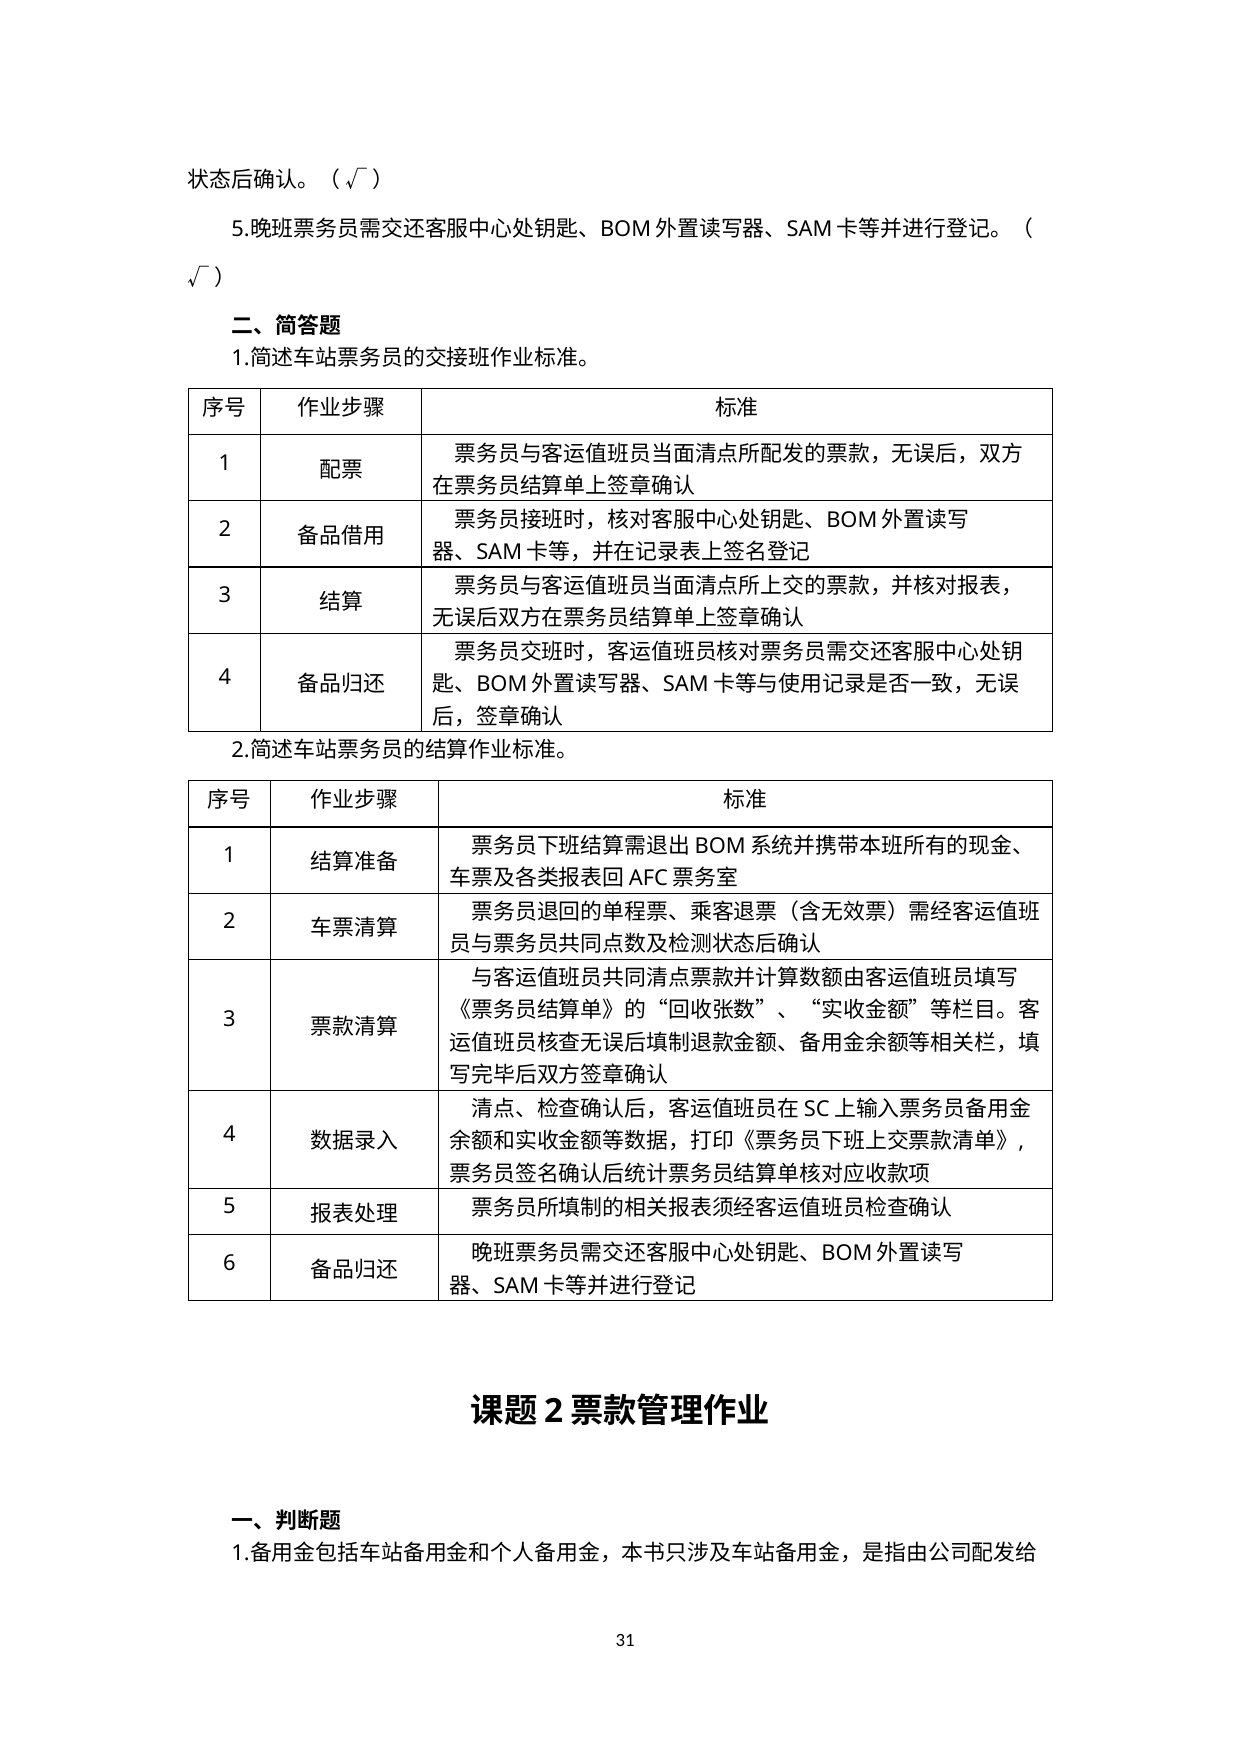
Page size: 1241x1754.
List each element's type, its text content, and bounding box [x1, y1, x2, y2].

table_cell 4 [189, 1091, 270, 1188]
table_cell 3 [189, 960, 270, 1089]
table_cell 2 [189, 894, 270, 958]
text 课题2票款管理作业 [187, 1376, 1053, 1441]
text 一、判断题 [231, 1502, 1053, 1535]
table_cell 票务员与客运值班员当面清点所上交的票款，并核对报表，无误后双方在票务员结算单上签章确认 [422, 568, 1052, 632]
table_cell 3 [189, 568, 260, 632]
table_cell 清点、检查确认后，客运值班员在SC上输入票务员备用金余额和实收金额等数据，打印《票务员下班上交票款清单》,票务员签名确认后统计票务员结算单核对应收款项 [439, 1091, 1052, 1188]
table_cell 与客运值班员共同清点票款并计算数额由客运值班员填写《票务员结算单》的“回收张数”、“实收金额”等栏目。客运值班员核查无误后填制退款金额、备用金余额等相关栏，填写完毕后双方签章确认 [439, 960, 1052, 1089]
table_cell 数据录入 [271, 1091, 438, 1188]
table_cell 票务员与客运值班员当面清点所配发的票款，无误后，双方在票务员结算单上签章确认 [422, 435, 1052, 500]
table_cell 2 [189, 501, 260, 566]
table_header 作业步骤 [261, 389, 421, 434]
table_cell 结算 [261, 568, 421, 632]
table_cell 4 [189, 634, 260, 731]
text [187, 162, 1053, 194]
table_cell 备品归还 [261, 634, 421, 731]
table_cell 车票清算 [271, 894, 438, 958]
table_cell 1 [189, 828, 270, 892]
table_cell 5 [189, 1189, 270, 1234]
table_cell 1 [189, 435, 260, 500]
table_header 作业步骤 [271, 781, 438, 826]
table_cell 票款清算 [271, 960, 438, 1089]
table_header 标准 [439, 781, 1052, 826]
table_cell 票务员接班时，核对客服中心处钥匙、BOM外置读写器、SAM卡等，并在记录表上签名登记 [422, 501, 1052, 566]
text 5.晚班票务员需交还客服中心处钥匙、BOM外置读写器、SAM卡等并进行登记。（ √ ） [187, 210, 1053, 292]
text 1.简述车站票务员的交接班作业标准。 [187, 340, 1053, 372]
table_cell 票务员所填制的相关报表须经客运值班员检查确认 [439, 1189, 1052, 1234]
table_cell 票务员下班结算需退出BOM系统并携带本班所有的现金、车票及各类报表回AFC票务室 [439, 828, 1052, 892]
table_cell 晚班票务员需交还客服中心处钥匙、BOM外置读写器、SAM卡等并进行登记 [439, 1235, 1052, 1300]
table_cell 票务员交班时，客运值班员核对票务员需交还客服中心处钥匙、BOM外置读写器、SAM卡等与使用记录是否一致，无误后，签章确认 [422, 634, 1052, 731]
table_cell 6 [189, 1235, 270, 1300]
table_header 序号 [189, 781, 270, 826]
table_cell 结算准备 [271, 828, 438, 892]
table_header 序号 [189, 389, 260, 434]
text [187, 1535, 1053, 1567]
table_header 标准 [422, 389, 1052, 434]
text 2.简述车站票务员的结算作业标准。 [187, 732, 1053, 764]
table_cell 报表处理 [271, 1189, 438, 1234]
table_cell 票务员退回的单程票、乘客退票（含无效票）需经客运值班员与票务员共同点数及检测状态后确认 [439, 894, 1052, 958]
text 二、简答题 [231, 307, 1053, 340]
table_cell 备品借用 [261, 501, 421, 566]
table_cell 配票 [261, 435, 421, 500]
table_cell 备品归还 [271, 1235, 438, 1300]
